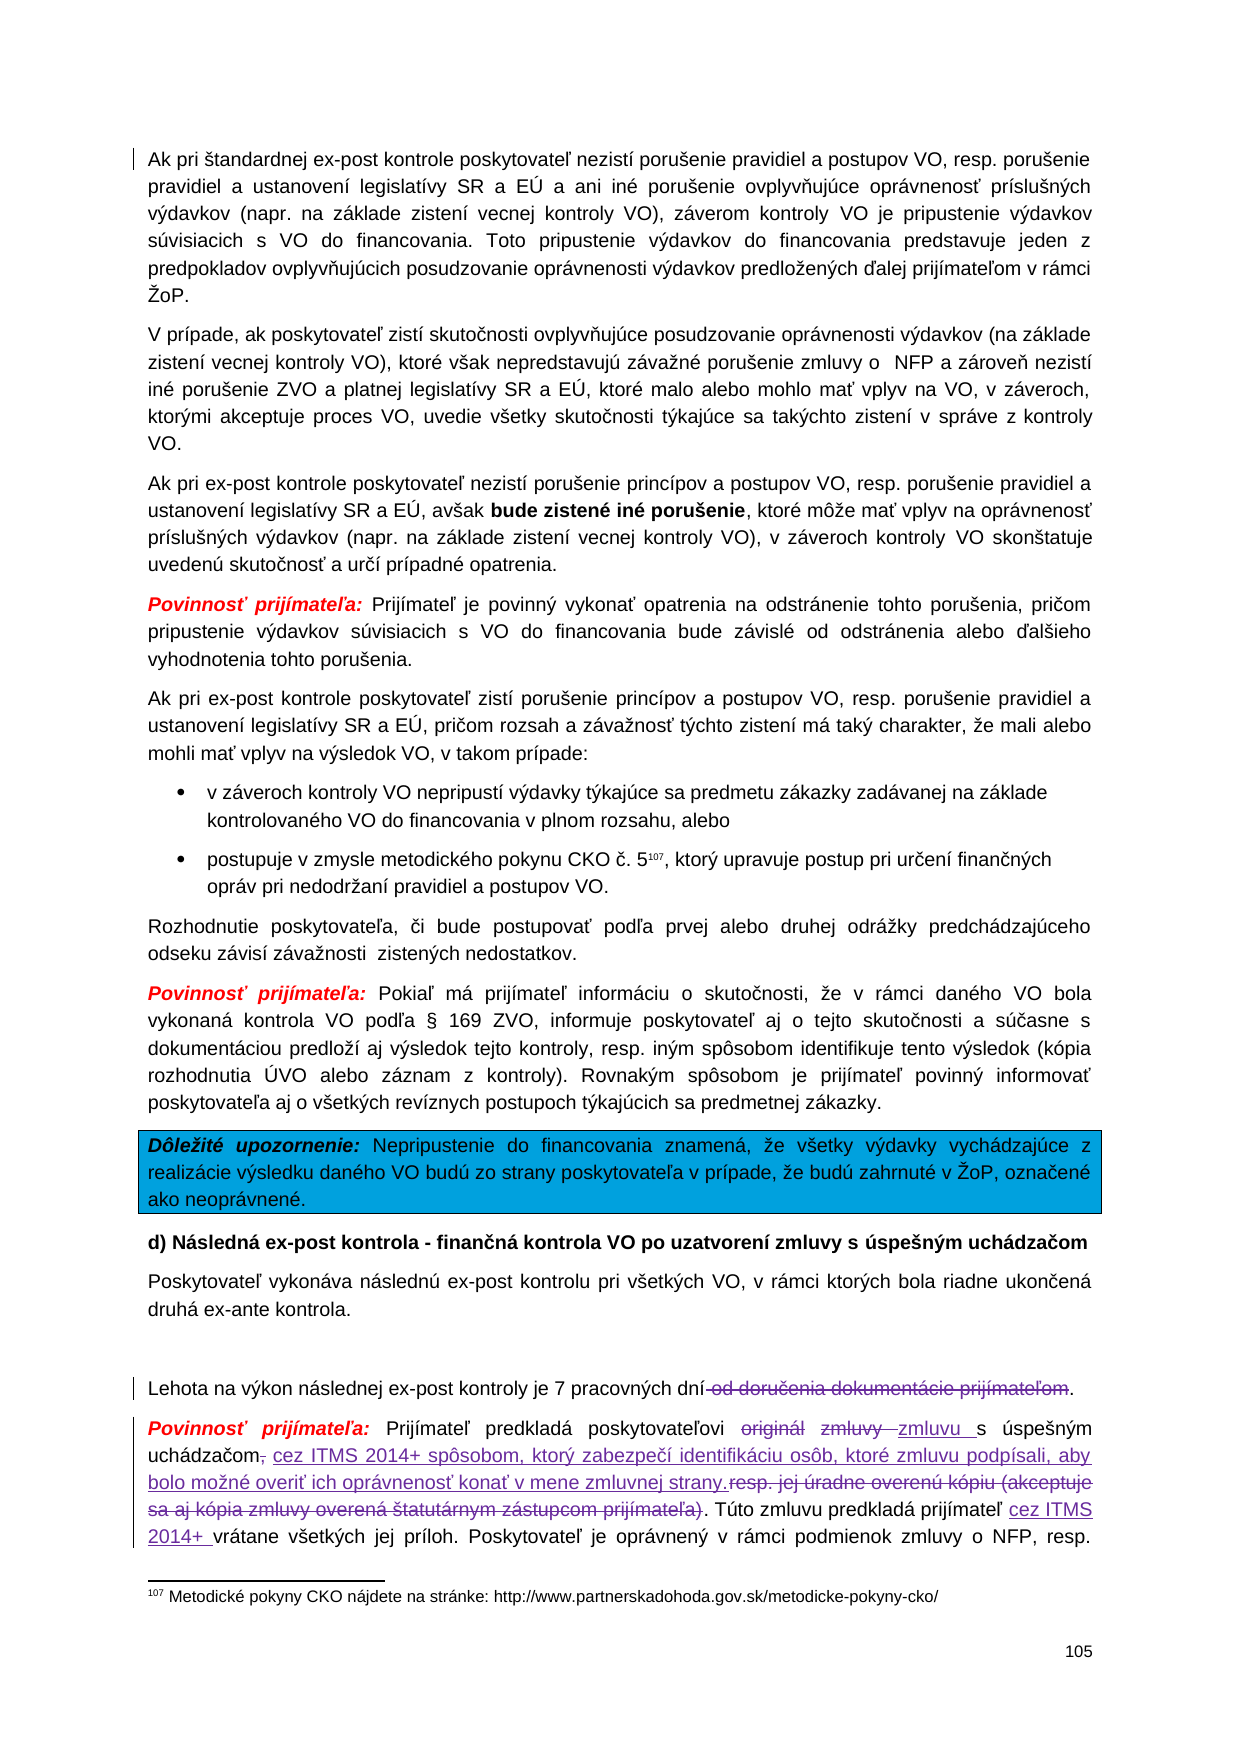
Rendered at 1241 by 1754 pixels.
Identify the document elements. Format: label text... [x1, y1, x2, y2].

text Povinnosť prijímateľa: Pokiaľ má prijímateľ informáciu o skutočnosti, že v rámci daného VO bola vykonaná kontrola VO podľa § 169 ZVO, informuje poskytovateľ aj o tejto skutočnosti a súčasne s dokumentáciou predloží aj výsledok tejto kontroly, resp. iným spôsobom identifikuje tento výsledok (kópia rozhodnutia ÚVO alebo záznam z kontroly). Rovnakým spôsobom je prijímateľ povinný informovať poskytovateľa aj o všetkých revíznych postupoch týkajúcich sa predmetnej zákazky. [148, 982, 1092, 1113]
text postupuje v zmysle metodického pokynu CKO č. 5, ktorý upravuje postup pri určení finančných opráv pri nedodržaní pravidiel a postupov VO. [177, 848, 1092, 898]
text Lehota na výkon následnej ex-post kontroly je 7 pracovných dní. [148, 1377, 1092, 1400]
text Ak pri ex-post kontrole poskytovateľ zistí porušenie princípov a postupov VO, resp. porušenie pravidiel a ustanovení legislatívy SR a EÚ, pričom rozsah a závažnosť týchto zistení má taký charakter, že mali alebo mohli mať vplyv na výsledok VO, v takom prípade: [148, 687, 1092, 764]
text Rozhodnutie poskytovateľa, či bude postupovať podľa prvej alebo druhej odrážky predchádzajúceho odseku závisí závažnosti zistených nedostatkov. [148, 915, 1092, 965]
text Ak pri štandardnej ex-post kontrole poskytovateľ nezistí porušenie pravidiel a postupov VO, resp. porušenie pravidiel a ustanovení legislatívy SR a EÚ a ani iné porušenie ovplyvňujúce oprávnenosť príslušných výdavkov (napr. na základe zistení vecnej kontroly VO), záverom kontroly VO je pripustenie výdavkov súvisiacich s VO do financovania. Toto pripustenie výdavkov do financovania predstavuje jeden z predpokladov ovplyvňujúcich posudzovanie oprávnenosti výdavkov predložených ďalej prijímateľom v rámci ŽoP. [148, 148, 1092, 306]
text v záveroch kontroly VO nepripustí výdavky týkajúce sa predmetu zákazky zadávanej na základe kontrolovaného VO do financovania v plnom rozsahu, alebo [177, 781, 1092, 831]
text Dôležité upozornenie: Nepripustenie do financovania znamená, že všetky výdavky vychádzajúce z realizácie výsledku daného VO budú zo strany poskytovateľa v prípade, že budú zahrnuté v ŽoP, označené ako neoprávnené. [139, 1131, 1101, 1213]
text Poskytovateľ vykonáva následnú ex-post kontrolu pri všetkých VO, v rámci ktorých bola riadne ukončená druhá ex-ante kontrola. [148, 1270, 1092, 1320]
text Ak pri ex-post kontrole poskytovateľ nezistí porušenie princípov a postupov VO, resp. porušenie pravidiel a ustanovení legislatívy SR a EÚ, avšak bude zistené iné porušenie, ktoré môže mať vplyv na oprávnenosť príslušných výdavkov (napr. na základe zistení vecnej kontroly VO), v záveroch kontroly VO skonštatuje uvedenú skutočnosť a určí prípadné opatrenia. [148, 472, 1092, 576]
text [148, 1417, 1092, 1548]
text V prípade, ak poskytovateľ zistí skutočnosti ovplyvňujúce posudzovanie oprávnenosti výdavkov (na základe zistení vecnej kontroly VO), ktoré však nepredstavujú závažné porušenie zmluvy o NFP a zároveň nezistí iné porušenie ZVO a platnej legislatívy SR a EÚ, ktoré malo alebo mohlo mať vplyv na VO, v záveroch, ktorými akceptuje proces VO, uvedie všetky skutočnosti týkajúce sa takýchto zistení v správe z kontroly VO. [148, 323, 1092, 455]
text d) Následná ex-post kontrola - finančná kontrola VO po uzatvorení zmluvy s úspešným uchádzačom [148, 1231, 1092, 1253]
text Povinnosť prijímateľa: Prijímateľ je povinný vykonať opatrenia na odstránenie tohto porušenia, pričom pripustenie výdavkov súvisiacich s VO do financovania bude závislé od odstránenia alebo ďalšieho vyhodnotenia tohto porušenia. [148, 593, 1092, 670]
